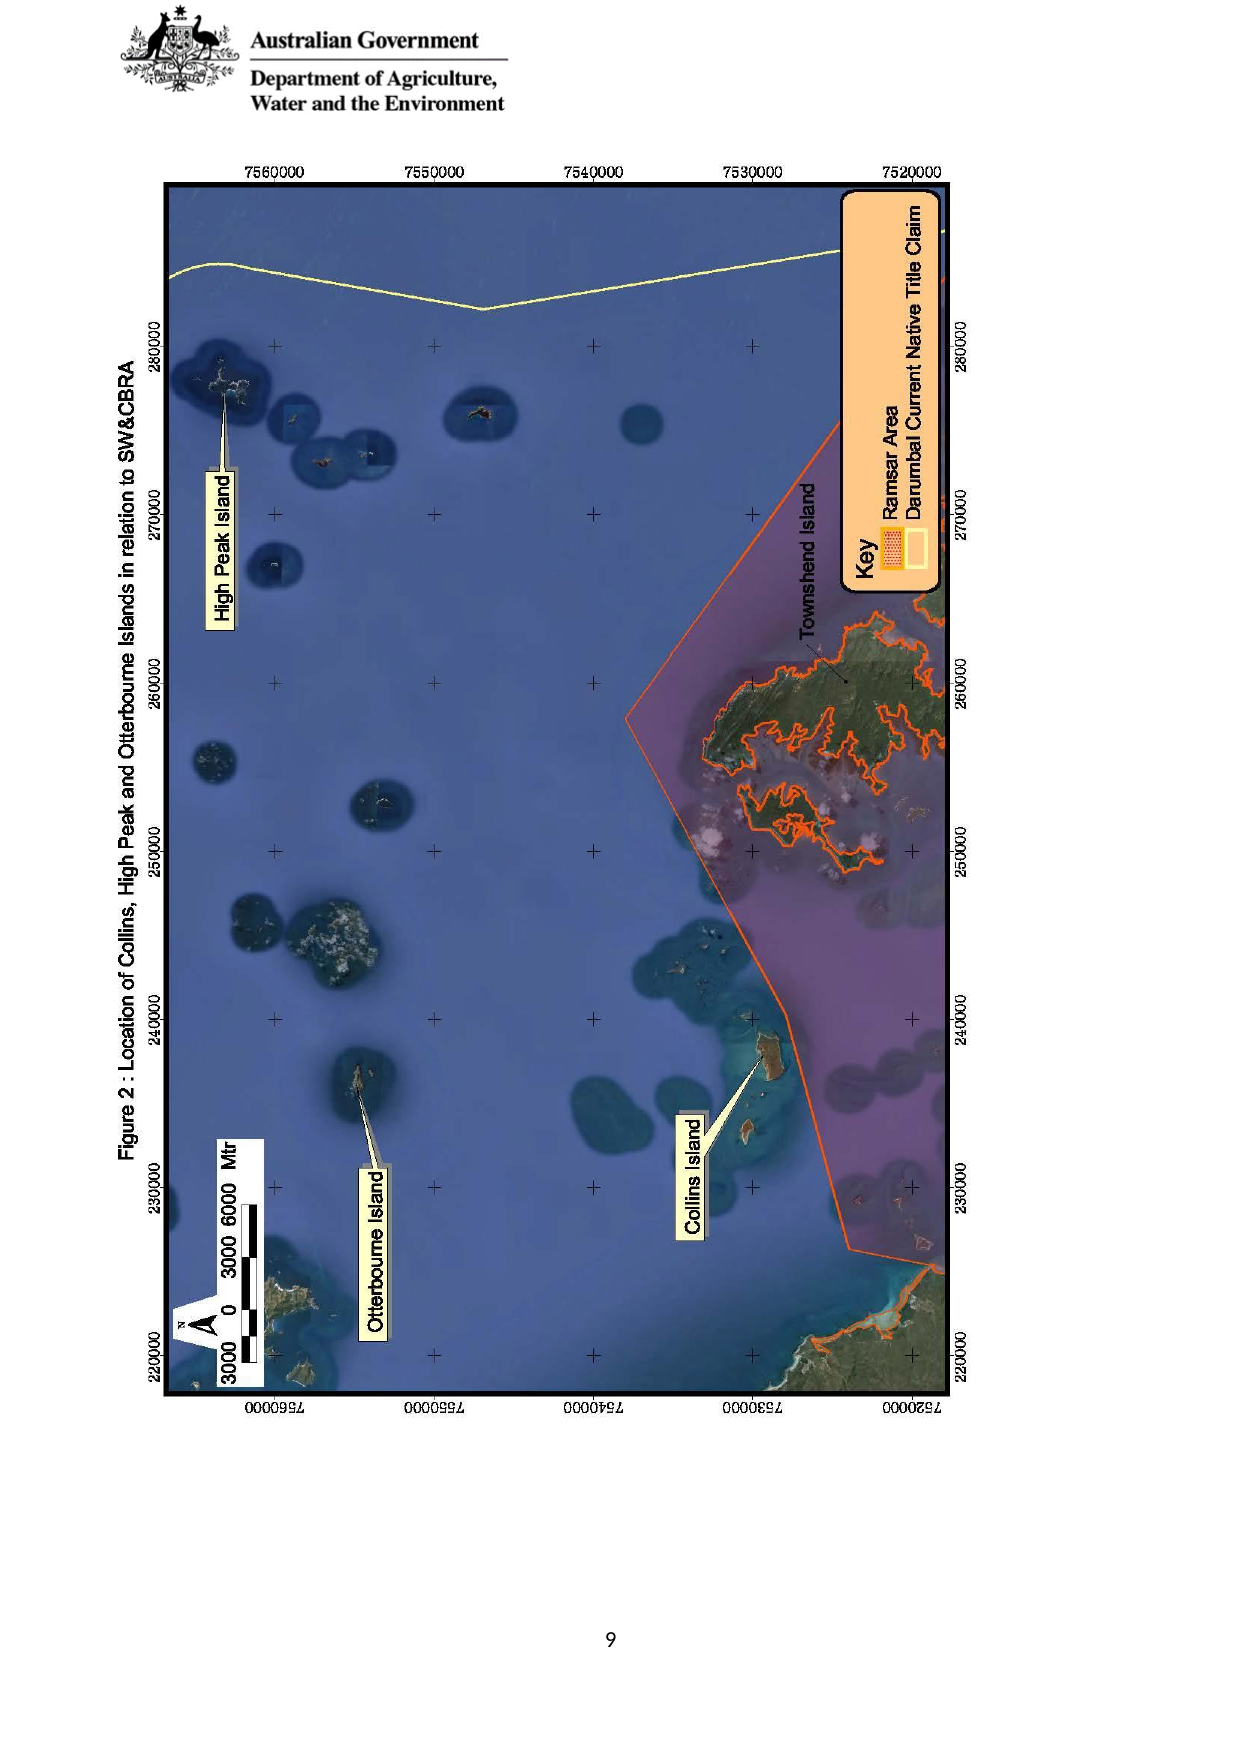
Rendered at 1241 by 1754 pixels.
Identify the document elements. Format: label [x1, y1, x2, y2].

picture [118, 163, 970, 1418]
picture [118, 0, 515, 119]
